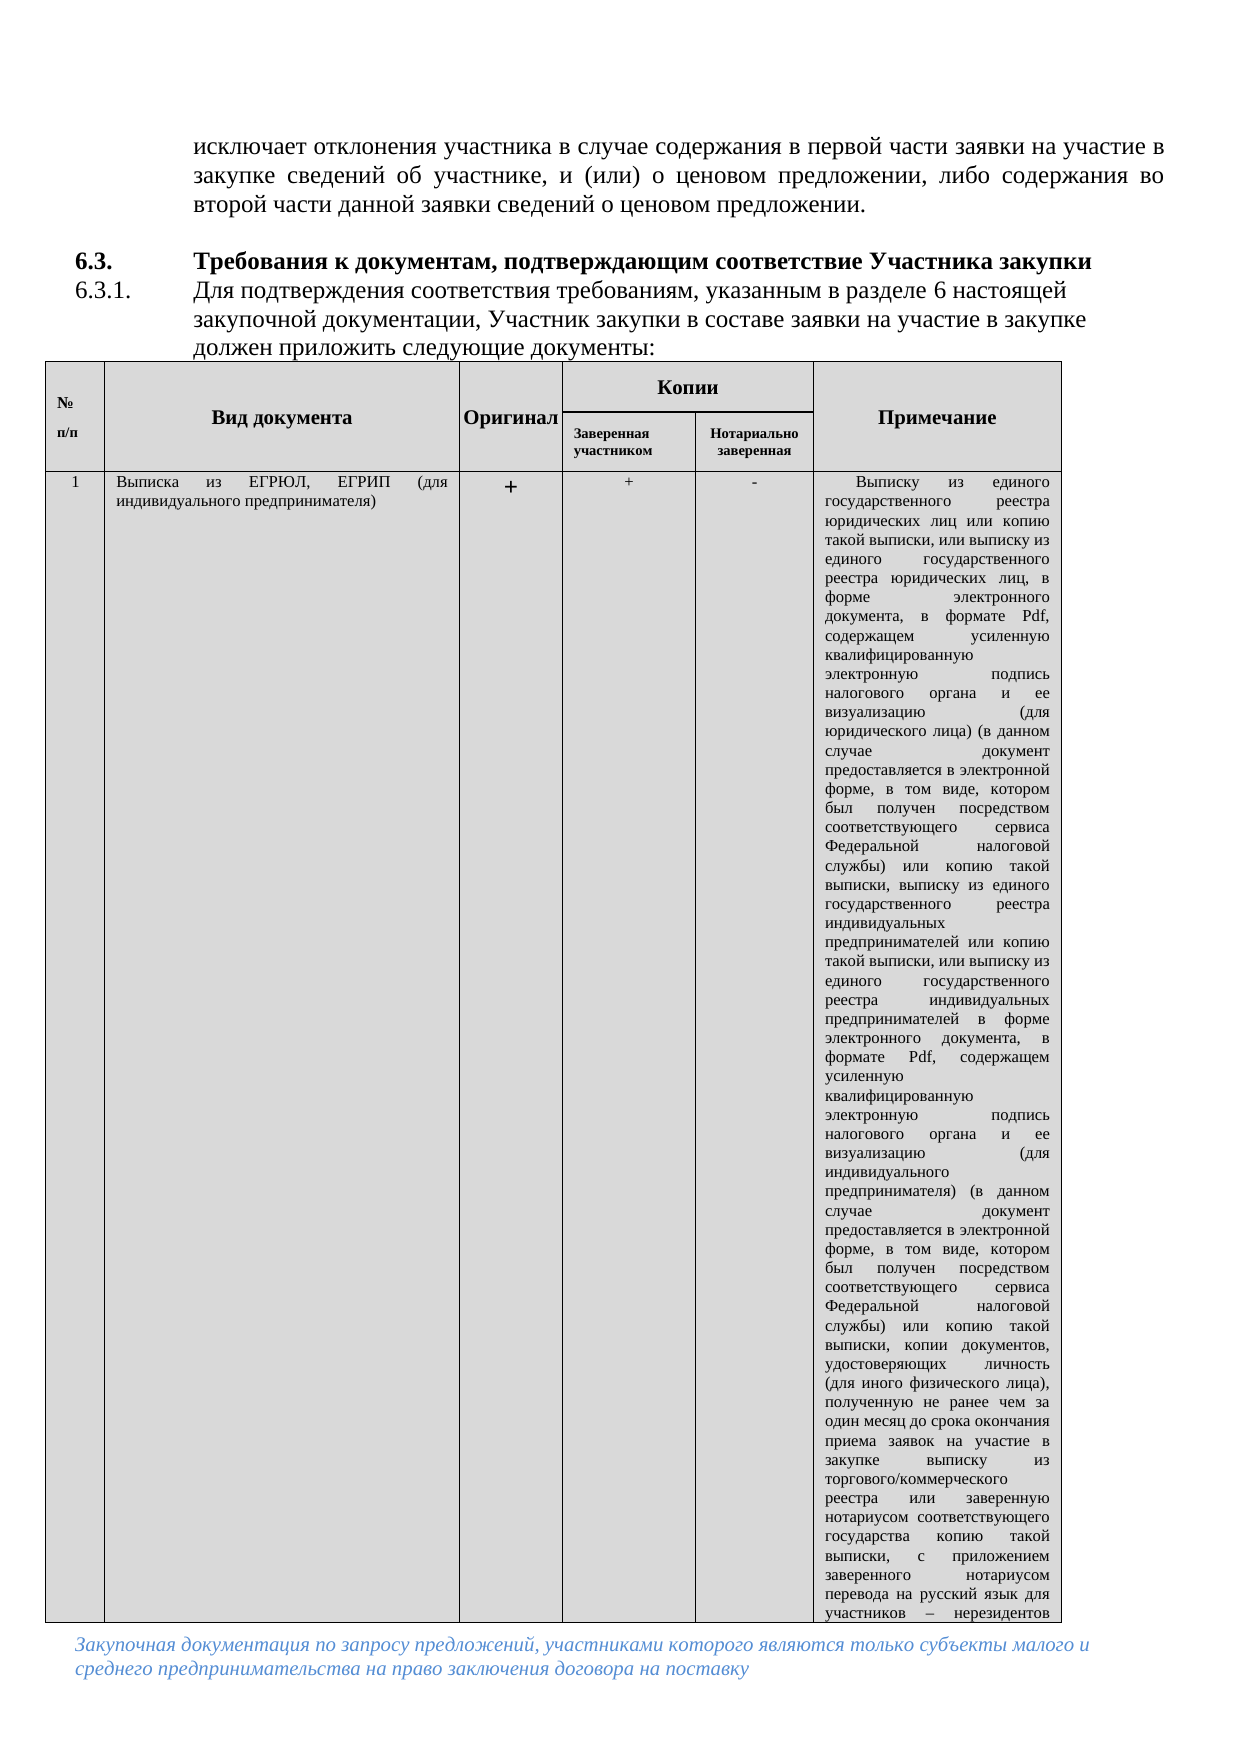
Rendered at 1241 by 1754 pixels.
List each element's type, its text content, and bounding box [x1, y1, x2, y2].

table_cell + [460, 472, 562, 1622]
table_cell Нотариально заверенная [696, 413, 813, 471]
list Для подтверждения соответствия требованиям, указанным в разделе 6 настоящей закупочной документации, Участник закупки в составе заявки на участие в закупке должен приложить следующие документы: [75, 275, 1165, 361]
table_header Примечание [814, 362, 1061, 471]
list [75, 131, 1165, 217]
table_cell Заверенная участником [563, 413, 695, 471]
table_header Оригинал [460, 362, 562, 471]
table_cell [105, 472, 459, 1622]
table_header Вид документа [105, 362, 459, 471]
table_cell 1 [46, 472, 104, 1622]
list Требования к документам, подтверждающим соответствие Участника закупки [75, 246, 1165, 275]
table_cell + [563, 472, 695, 1622]
table_cell - [696, 472, 813, 1622]
table_header Копии [563, 362, 813, 411]
table_header № п/п [46, 362, 104, 471]
